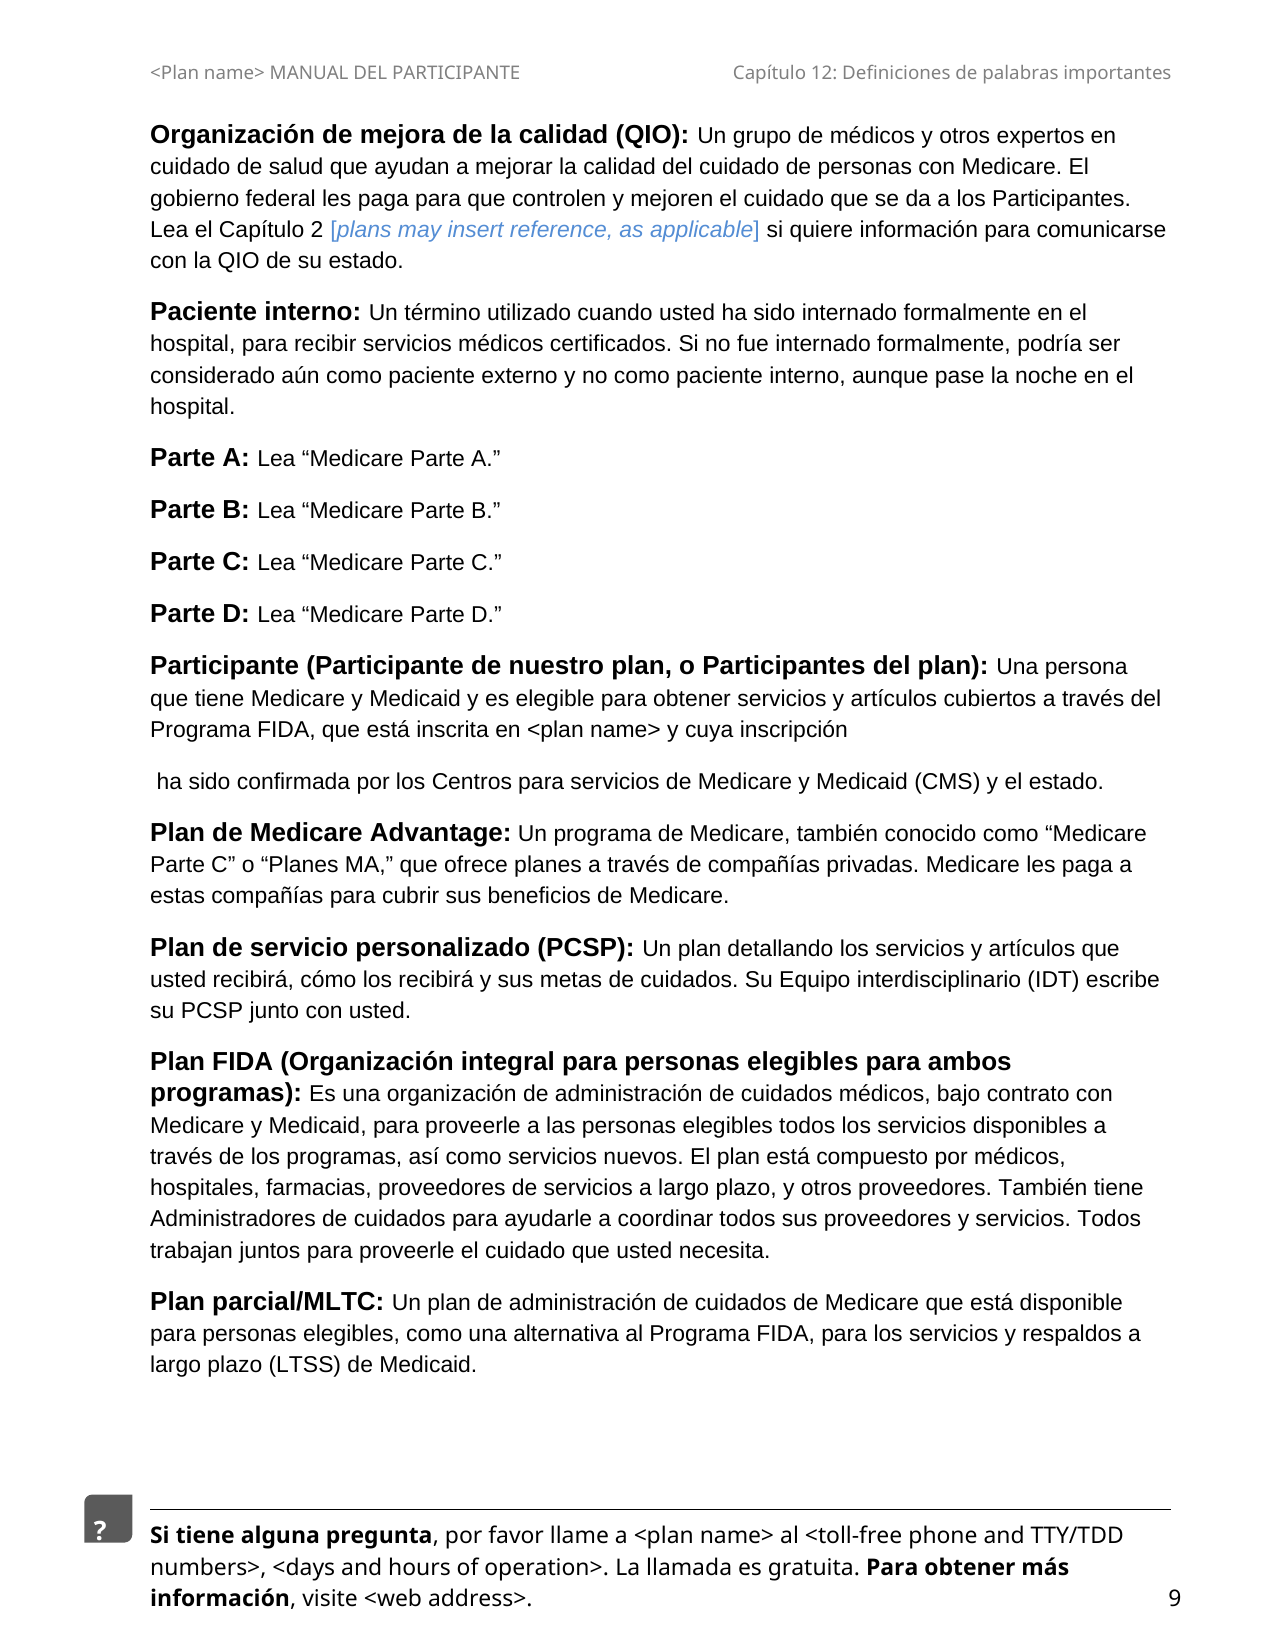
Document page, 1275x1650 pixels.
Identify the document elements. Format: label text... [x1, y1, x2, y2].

subtitle Plan FIDA (Organización integral para personas elegibles para ambos programas): Es una organización de administración de cuidados médicos, bajo contrato con Medicare y Medicaid, para proveerle a las personas elegibles todos los servicios disponibles a través de los programas, así como servicios nuevos. El plan está compuesto por médicos, hospitales, farmacias, proveedores de servicios a largo plazo, y otros proveedores. También tiene Administradores de cuidados para ayudarle a coordinar todos sus proveedores y servicios. Todos trabajan juntos para proveerle el cuidado que usted necesita. [150, 1046, 1171, 1264]
subtitle Organización de mejora de la calidad (QIO): Un grupo de médicos y otros expertos en cuidado de salud que ayudan a mejorar la calidad del cuidado de personas con Medicare. El gobierno federal les paga para que controlen y mejoren el cuidado que se da a los Participantes. Lea el Capítulo 2 [plans may insert reference, as applicable] si quiere información para comunicarse con la QIO de su estado. [150, 118, 1171, 275]
subtitle Parte A: Lea “Medicare Parte A.” [150, 441, 1171, 473]
subtitle Plan parcial/MLTC: Un plan de administración de cuidados de Medicare que está disponible para personas elegibles, como una alternativa al Programa FIDA, para los servicios y respaldos a largo plazo (LTSS) de Medicaid. [150, 1285, 1171, 1379]
text ha sido confirmada por los Centros para servicios de Medicare y Medicaid (CMS) y el estado. [150, 764, 1171, 796]
subtitle Participante (Participante de nuestro plan, o Participantes del plan): Una persona que tiene Medicare y Medicaid y es elegible para obtener servicios y artículos cubiertos a través del Programa FIDA, que está inscrita en <plan name> y cuya inscripción [150, 650, 1171, 743]
subtitle Parte D: Lea “Medicare Parte D.” [150, 598, 1171, 629]
subtitle Paciente interno: Un término utilizado cuando usted ha sido internado formalmente en el hospital, para recibir servicios médicos certificados. Si no fue internado formalmente, podría ser considerado aún como paciente externo y no como paciente interno, aunque pase la noche en el hospital. [150, 296, 1171, 421]
subtitle Parte C: Lea “Medicare Parte C.” [150, 546, 1171, 577]
text Plan de servicio personalizado (PCSP): Un plan detallando los servicios y artículos que usted recibirá, cómo los recibirá y sus metas de cuidados. Su Equipo interdisciplinario (IDT) escribe su PCSP junto con usted. [150, 931, 1171, 1025]
text Plan de Medicare Advantage: Un programa de Medicare, también conocido como “Medicare Parte C” o “Planes MA,” que ofrece planes a través de compañías privadas. Medicare les paga a estas compañías para cubrir sus beneficios de Medicare. [150, 816, 1171, 910]
subtitle Parte B: Lea “Medicare Parte B.” [150, 493, 1171, 525]
